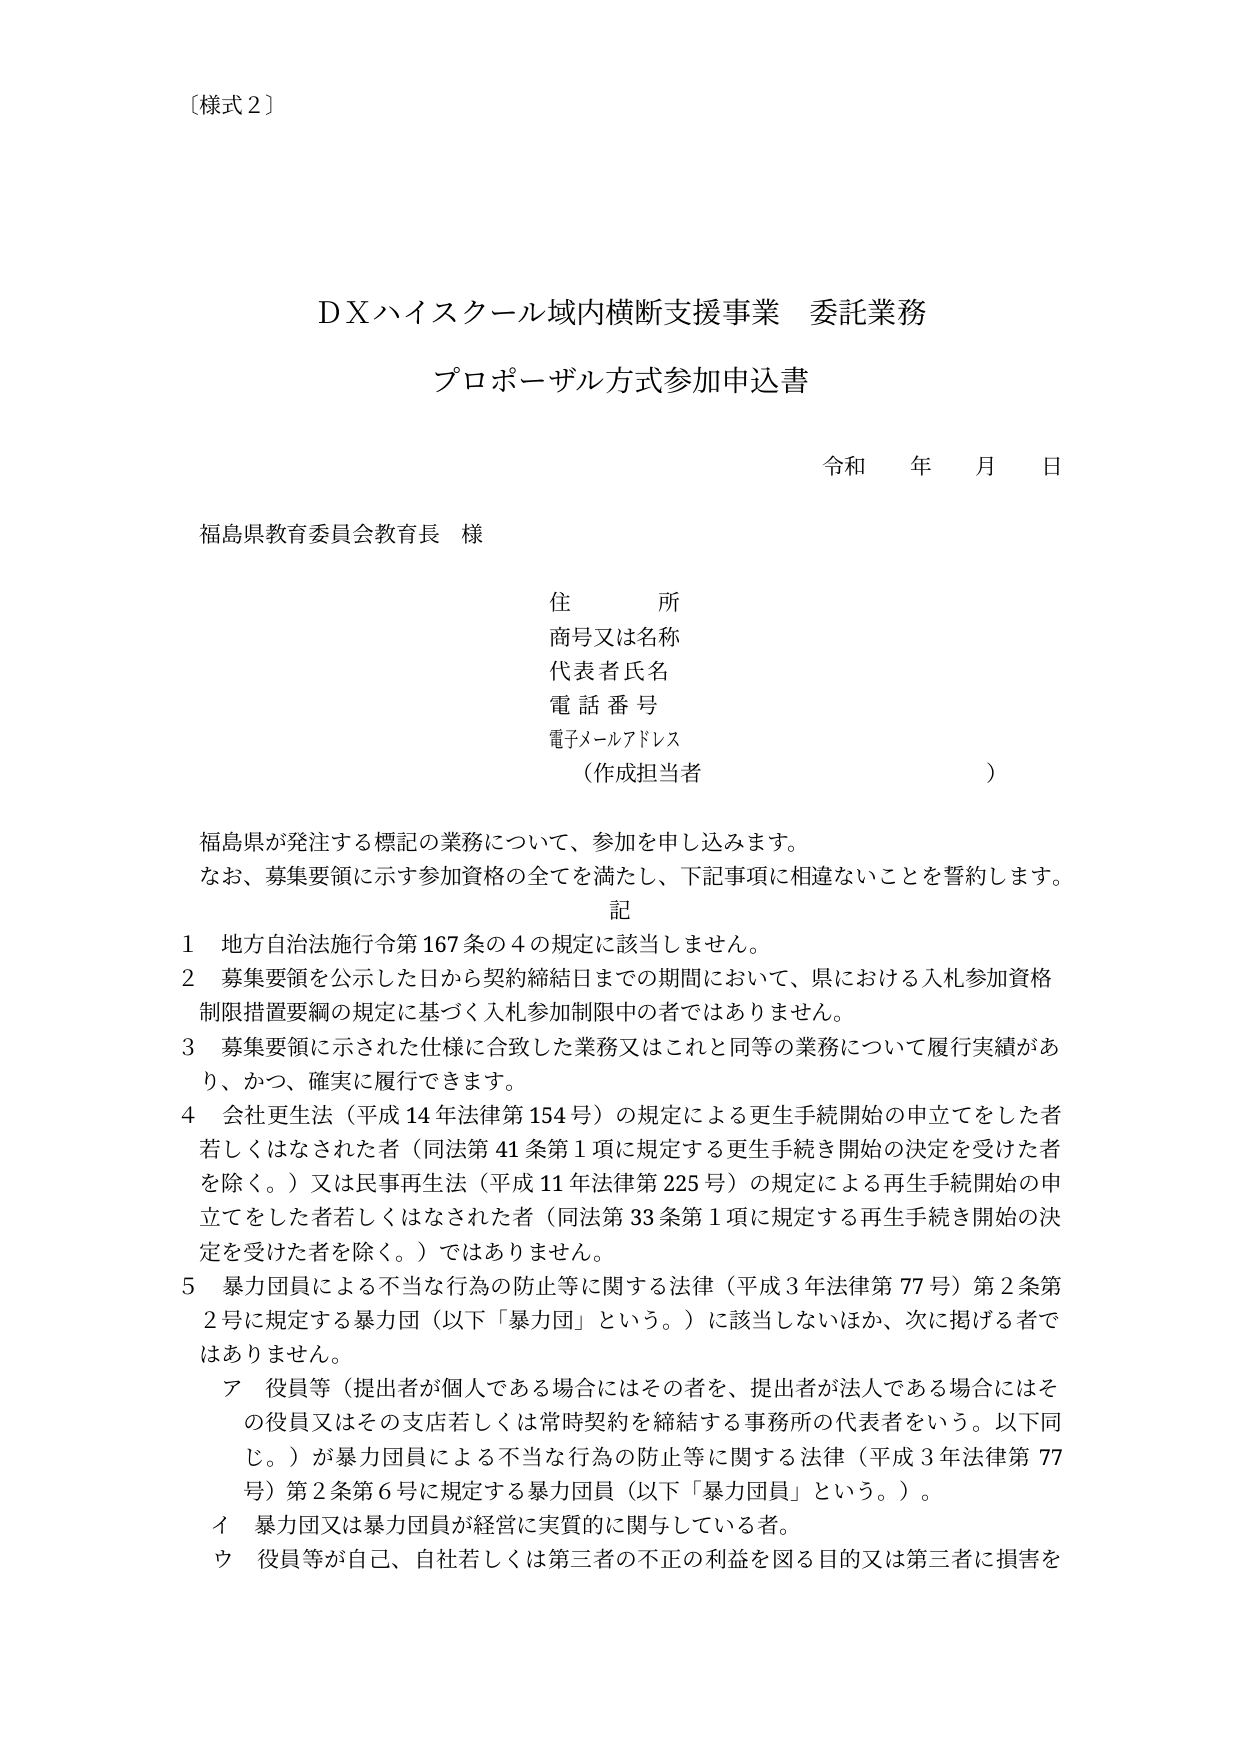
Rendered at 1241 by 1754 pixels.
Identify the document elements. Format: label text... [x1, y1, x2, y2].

text ２ 募集要領を公示した日から契約締結日までの期間において、県における入札参加資格制限措置要綱の規定に基づく入札参加制限中の者ではありません。 [177, 960, 1063, 1028]
text 福島県教育委員会教育長 様 [177, 516, 1063, 550]
text 記 [177, 892, 1063, 926]
text イ 暴力団又は暴力団員が経営に実質的に関与している者。 [177, 1507, 1063, 1541]
text 住 所 [549, 584, 1063, 618]
text 電子メールアドレス [549, 721, 1063, 755]
text プロポーザル方式参加申込書 [177, 345, 1063, 413]
text ５ 暴力団員による不当な行為の防止等に関する法律（平成３年法律第77号）第２条第２号に規定する暴力団（以下「暴力団」という。）に該当しないほか、次に掲げる者ではありません。 [177, 1268, 1063, 1370]
text １ 地方自治法施行令第167条の４の規定に該当しません。 [177, 926, 1063, 960]
text ア 役員等（提出者が個人である場合にはその者を、提出者が法人である場合にはその役員又はその支店若しくは常時契約を締結する事務所の代表者をいう。以下同じ。）が暴力団員による不当な行為の防止等に関する法律（平成３年法律第77号）第２条第６号に規定する暴力団員（以下「暴力団員」という。）。 [221, 1370, 1063, 1507]
text 商号又は名称 [549, 618, 1063, 653]
text なお、募集要領に示す参加資格の全てを満たし、下記事項に相違ないことを誓約します。 [177, 858, 1063, 892]
text ４ 会社更生法（平成14年法律第154号）の規定による更生手続開始の申立てをした者若しくはなされた者（同法第41条第１項に規定する更生手続き開始の決定を受けた者を除く。）又は民事再生法（平成11年法律第225号）の規定による再生手続開始の申立てをした者若しくはなされた者（同法第33条第１項に規定する再生手続き開始の決定を受けた者を除く。）ではありません。 [177, 1097, 1063, 1268]
text ３ 募集要領に示された仕様に合致した業務又はこれと同等の業務について履行実績があり、かつ、確実に履行できます。 [177, 1028, 1063, 1097]
text （作成担当者 ） [549, 755, 1063, 789]
text 代表者氏名 [549, 653, 1063, 687]
text ＤＸハイスクール域内横断支援事業 委託業務 [177, 277, 1063, 345]
text 福島県が発注する標記の業務について、参加を申し込みます。 [177, 823, 1063, 858]
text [177, 1541, 1063, 1575]
text 電話番号 [549, 687, 1063, 721]
text 令和 年 月 日 [177, 448, 1063, 482]
